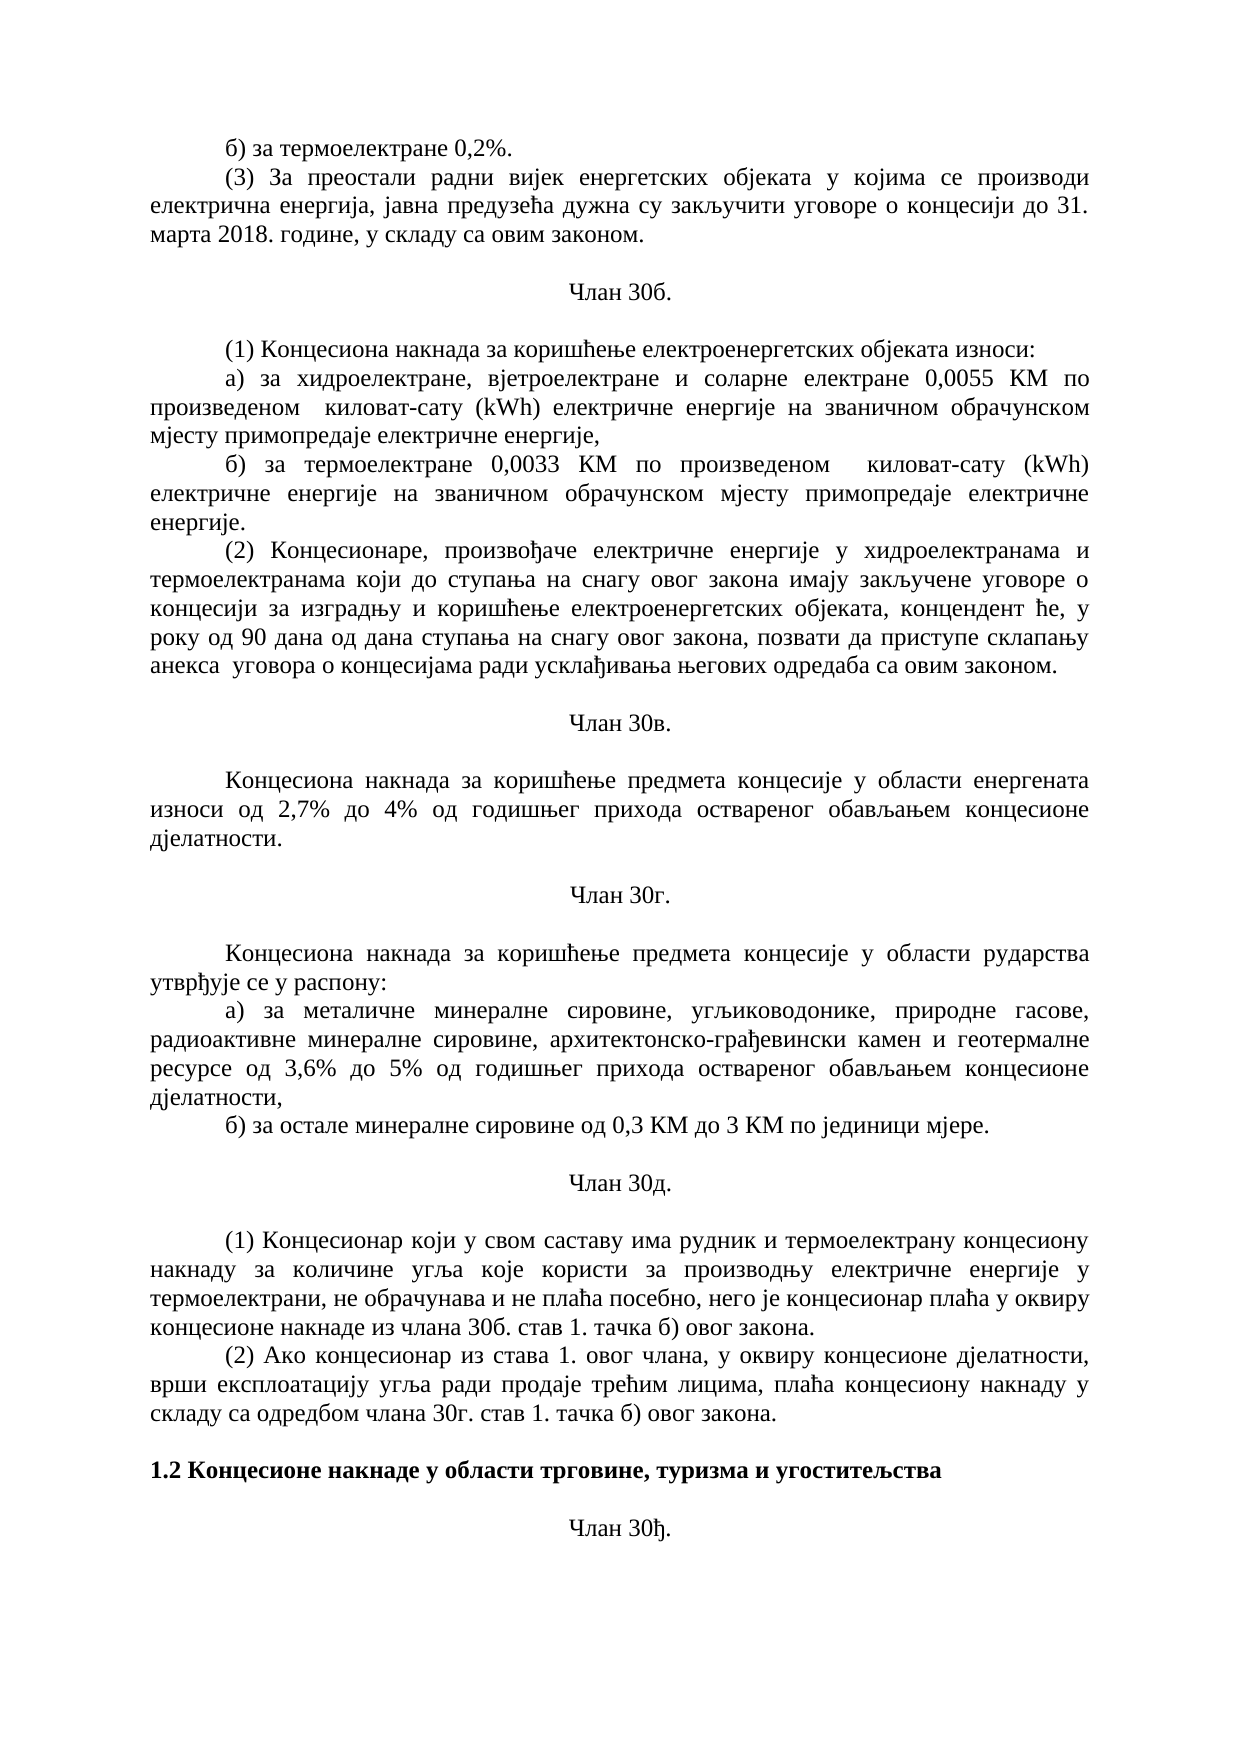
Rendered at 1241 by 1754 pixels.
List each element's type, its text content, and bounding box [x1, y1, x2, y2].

text Концесиона накнада за коришћење предмета концесије у области рударства утврђује се у распону: [150, 938, 1090, 995]
text б) за термоелектране 0,0033 КМ по произведеном киловат-сату (kWh) електричне енергије на званичном обрачунском мјесту примопредаје електричне енергије. [150, 449, 1090, 535]
text Концесиона накнада за коришћење предмета концесије у области енергената износи од 2,7% до 4% од годишњег прихода оствареног обављањем концесионе дјелатности. [150, 765, 1090, 852]
text а) за металичне минералне сировине, угљиководонике, природне гасове, радиоактивне минералне сировине, архитектонско-грађевински камен и геотермалне ресурсе од 3,6% до 5% од годишњег прихода оствареног обављањем концесионе дјелатности, [150, 995, 1090, 1110]
text Члан 30б. [150, 277, 1090, 305]
text 1.2 Концесионе накнаде у области трговине, туризма и угоститељства [150, 1455, 1090, 1484]
text Члан 30г. [150, 880, 1090, 909]
text (3) За преостали радни вијек енергетских објекaта у којима се производи електрична енергија, јавна предузећа дужна су закључити уговоре о концесији до 31. марта 2018. године, у складу са овим законом. [150, 162, 1090, 248]
text (1) Концесионар који у свом саставу има рудник и термоелектрану концесиону накнаду за количине угља које користи за производњу електричне енергије у термоелектрани, не обрачунава и не плаћа посебно, него је концесионар плаћа у оквиру концесионе накнаде из члана 30б. став 1. тачка б) овог закона. [150, 1225, 1090, 1340]
text (1) Концесиона накнада за коришћење електроенергетских објеката износи: [150, 334, 1090, 363]
text (2) Ако концесионар из става 1. овог члана, у оквиру концесионе дјелатности, врши експлоатацију угља ради продаје трећим лицима, плаћа концесиону накнаду у складу са одредбом члана 30г. став 1. тачка б) овог закона. [150, 1340, 1090, 1427]
text б) за остале минералне сировине од 0,3 КМ до 3 КМ по јединици мјере. [150, 1110, 1090, 1139]
text б) за термоелектране 0,2%. [150, 133, 1090, 162]
text (2) Концесионаре, произвођаче електричне енергије у хидроелектранама и термоелектранама који до ступања на снагу овог закона имају закључене уговоре о концесији за изградњу и коришћење електроенергетских објеката, концендент ће, у року од 90 дана од дана ступања на снагу овог закона, позвати да приступе склапању анекса уговора о концесијама ради усклађивања његових одредаба са овим законом. [150, 535, 1090, 679]
text Члан 30ђ. [150, 1513, 1090, 1542]
text а) за хидроелектране, вјетроелектране и соларне електране 0,0055 КМ по произведеном киловат-сату (kWh) електричне енергије на званичном обрачунском мјесту примопредаје електричне енергије, [150, 363, 1090, 449]
text Члан 30в. [150, 708, 1090, 737]
text Члан 30д. [150, 1168, 1090, 1197]
